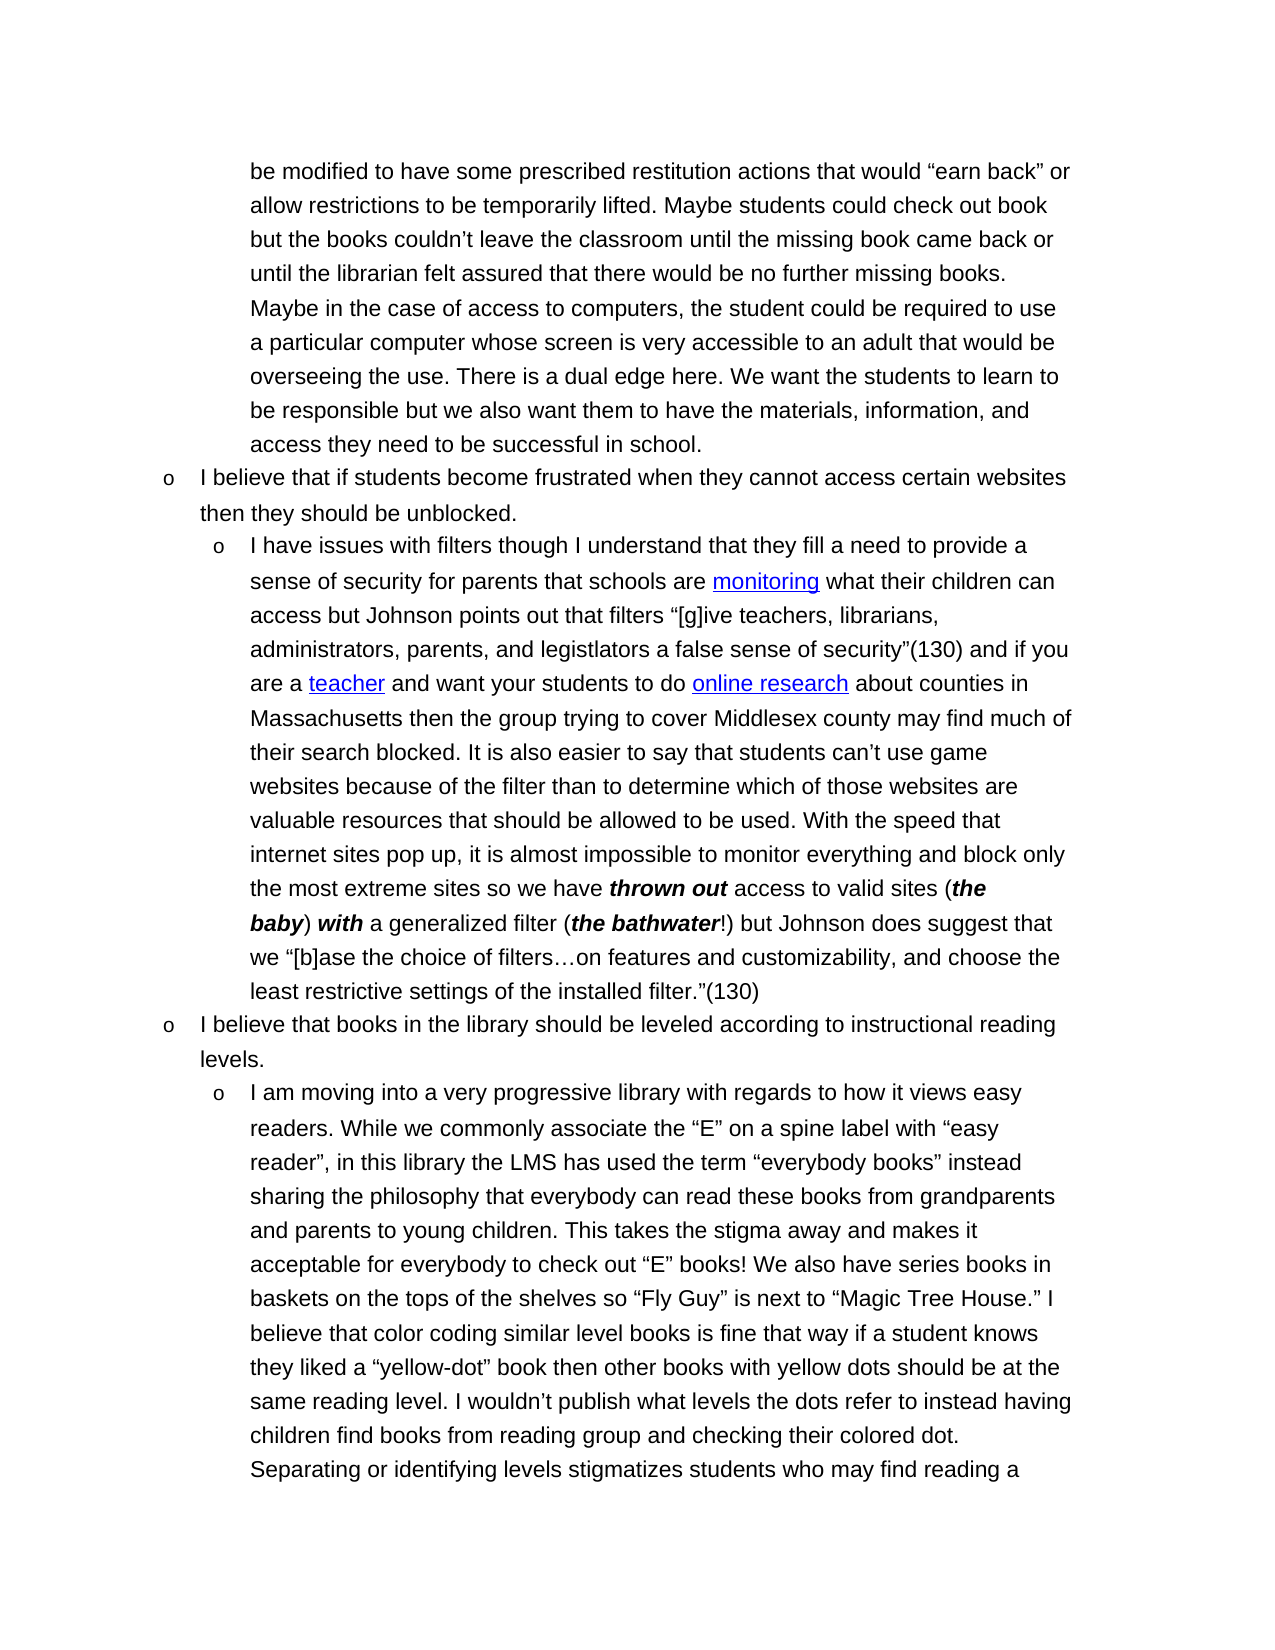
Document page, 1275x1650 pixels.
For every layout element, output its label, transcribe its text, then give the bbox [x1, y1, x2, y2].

list I have issues with filters though I understand that they fill a need to provide a sense of security for parents that schools are monitoring what their children can access but Johnson points out that filters “[g]ive teachers, librarians, administrators, parents, and legistlators a false sense of security”(130) and if you are a teacher and want your students to do online research about counties in Massachusetts then the group trying to cover Middlesex county may find much of their search blocked. It is also easier to say that students can’t use game websites because of the filter than to determine which of those websites are valuable resources that should be allowed to be used. With the speed that internet sites pop up, it is almost impossible to monitor everything and block only the most extreme sites so we have thrown out access to valid sites (the baby) with a generalized filter (the bathwater!) but Johnson does suggest that we “[b]ase the choice of filters…on features and customizability, and choose the least restrictive settings of the installed filter.”(130) [212, 526, 1075, 1004]
list I believe that if students become frustrated when they cannot access certain websites then they should be unblocked. [162, 457, 1100, 526]
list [212, 1072, 1075, 1482]
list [212, 150, 1075, 457]
list I believe that books in the library should be leveled according to instructional reading levels. [162, 1004, 1100, 1072]
